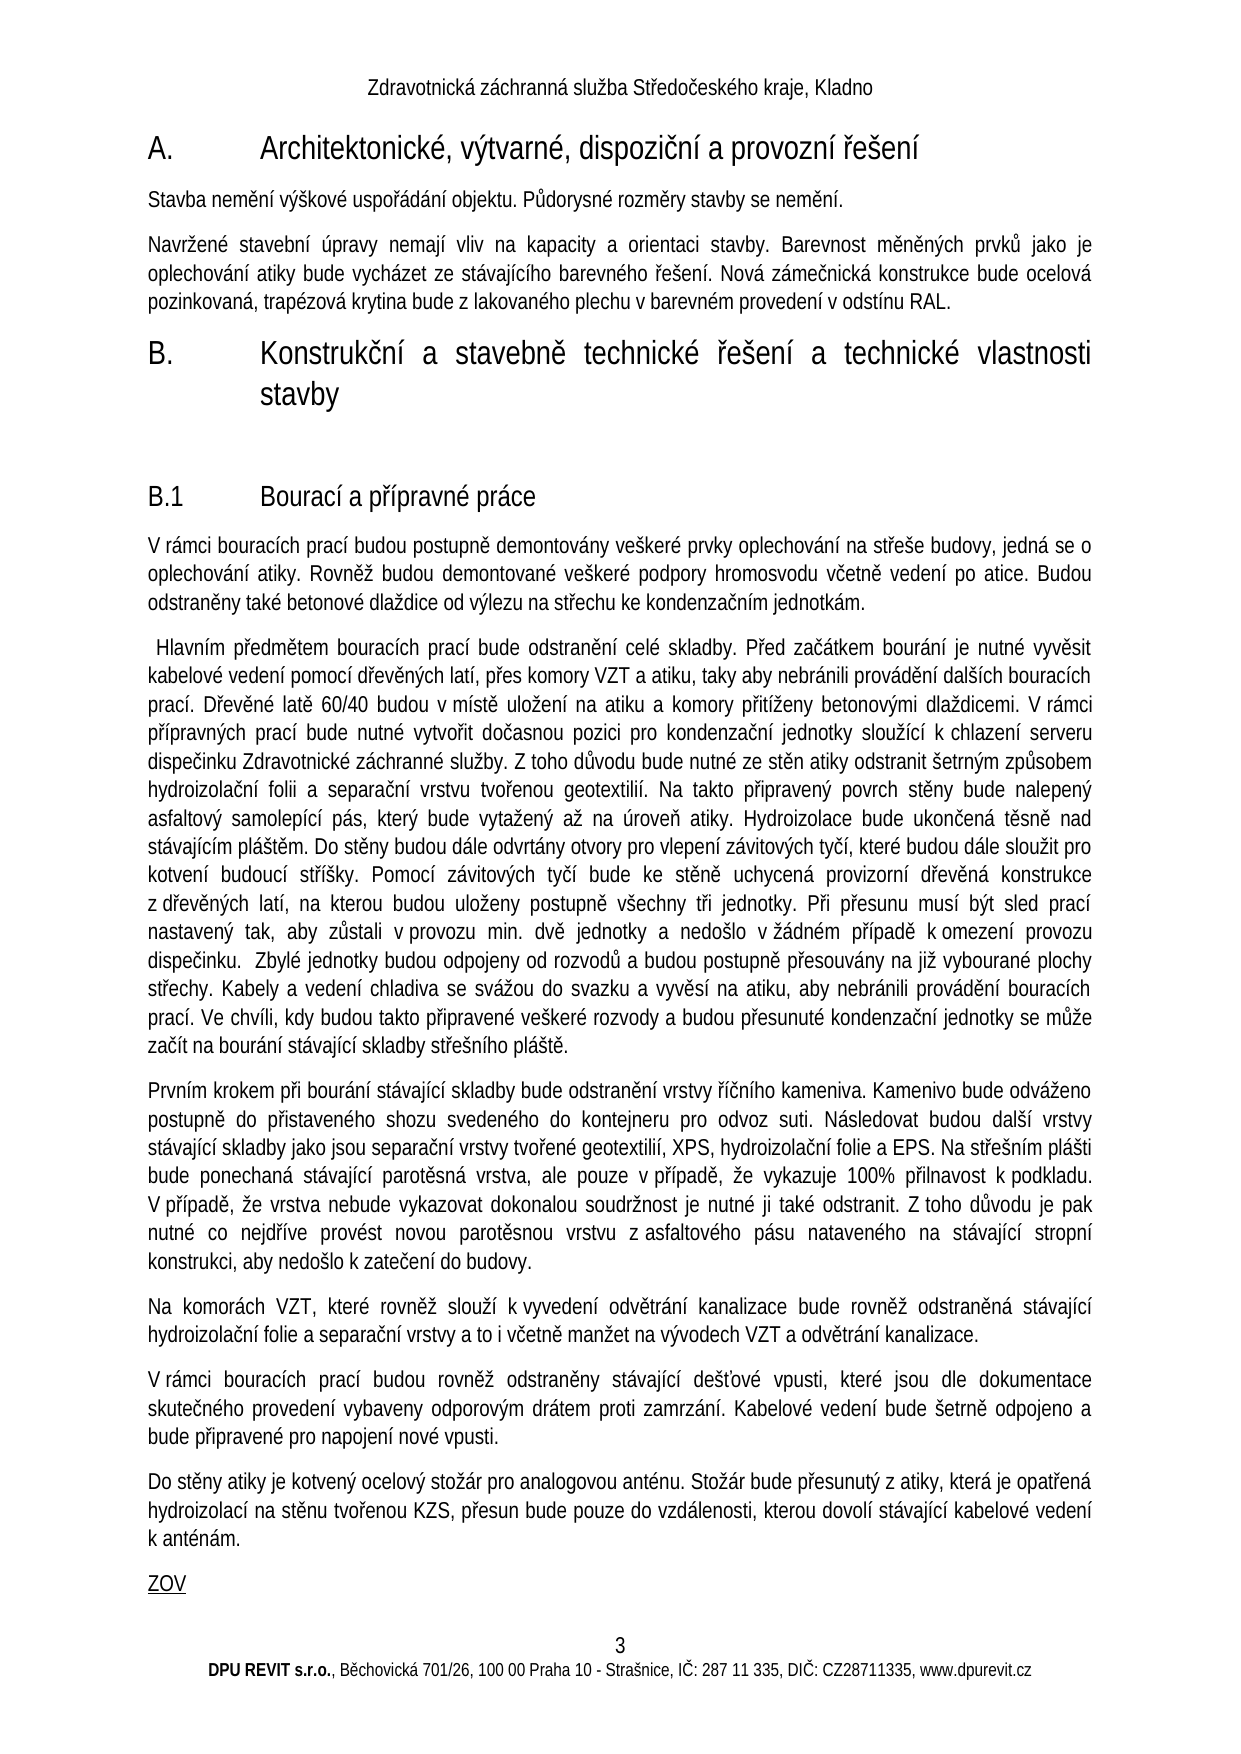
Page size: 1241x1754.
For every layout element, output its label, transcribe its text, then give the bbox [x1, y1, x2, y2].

text Stavba nemění výškové uspořádání objektu. Půdorysné rozměry stavby se nemění. [148, 186, 1092, 212]
text V rámci bouracích prací budou rovněž odstraněny stávající dešťové vpusti, které jsou dle dokumentace skutečného provedení vybaveny odporovým drátem proti zamrzání. Kabelové vedení bude šetrně odpojeno a bude připravené pro napojení nové vpusti. [148, 1366, 1092, 1449]
text V rámci bouracích prací budou postupně demontovány veškeré prvky oplechování na střeše budovy, jedná se o oplechování atiky. Rovněž budou demontované veškeré podpory hromosvodu včetně vedení po atice. Budou odstraněny také betonové dlaždice od výlezu na střechu ke kondenzačním jednotkám. [148, 532, 1092, 615]
text ZOV [148, 1570, 1092, 1597]
text Navržené stavební úpravy nemají vliv na kapacity a orientaci stavby. Barevnost měněných prvků jako je oplechování atiky bude vycházet ze stávajícího barevného řešení. Nová zámečnická konstrukce bude ocelová pozinkovaná, trapézová krytina bude z lakovaného plechu v barevném provedení v odstínu RAL. [148, 231, 1092, 314]
subtitle Bourací a přípravné práce [148, 479, 1092, 513]
text Prvním krokem při bourání stávající skladby bude odstranění vrstvy říčního kameniva. Kamenivo bude odváženo postupně do přistaveného shozu svedeného do kontejneru pro odvoz suti. Následovat budou další vrstvy stávající skladby jako jsou separační vrstvy tvořené geotextilií, XPS, hydroizolační folie a EPS. Na střešním plášti bude ponechaná stávající parotěsná vrstva, ale pouze v případě, že vykazuje 100% přilnavost k podkladu. V případě, že vrstva nebude vykazovat dokonalou soudržnost je nutné ji také odstranit. Z toho důvodu je pak nutné co nejdříve provést novou parotěsnou vrstvu z asfaltového pásu nataveného na stávající stropní konstrukci, aby nedošlo k zatečení do budovy. [148, 1077, 1092, 1274]
text Na komorách VZT, které rovněž slouží k vyvedení odvětrání kanalizace bude rovněž odstraněná stávající hydroizolační folie a separační vrstvy a to i včetně manžet na vývodech VZT a odvětrání kanalizace. [148, 1293, 1092, 1348]
text Hlavním předmětem bouracích prací bude odstranění celé skladby. Před začátkem bourání je nutné vyvěsit kabelové vedení pomocí dřevěných latí, přes komory VZT a atiku, taky aby nebránili provádění dalších bouracích prací. Dřevěné latě 60/40 budou v místě uložení na atiku a komory přitíženy betonovými dlaždicemi. V rámci přípravných prací bude nutné vytvořit dočasnou pozici pro kondenzační jednotky sloužící k chlazení serveru dispečinku Zdravotnické záchranné služby. Z toho důvodu bude nutné ze stěn atiky odstranit šetrným způsobem hydroizolační folii a separační vrstvu tvořenou geotextilií. Na takto připravený povrch stěny bude nalepený asfaltový samolepící pás, který bude vytažený až na úroveň atiky. Hydroizolace bude ukončená těsně nad stávajícím pláštěm. Do stěny budou dále odvrtány otvory pro vlepení závitových tyčí, které budou dále sloužit pro kotvení budoucí stříšky. Pomocí závitových tyčí bude ke stěně uchycená provizorní dřevěná konstrukce z dřevěných latí, na kterou budou uloženy postupně všechny tři jednotky. Při přesunu musí být sled prací nastavený tak, aby zůstali v provozu min. dvě jednotky a nedošlo v žádném případě k omezení provozu dispečinku. Zbylé jednotky budou odpojeny od rozvodů a budou postupně přesouvány na již vybourané plochy střechy. Kabely a vedení chladiva se svážou do svazku a vyvěsí na atiku, aby nebránili provádění bouracích prací. Ve chvíli, kdy budou takto připravené veškeré rozvody a budou přesunuté kondenzační jednotky se může začít na bourání stávající skladby střešního pláště. [148, 634, 1092, 1058]
text Do stěny atiky je kotvený ocelový stožár pro analogovou anténu. Stožár bude přesunutý z atiky, která je opatřená hydroizolací na stěnu tvořenou KZS, přesun bude pouze do vzdálenosti, kterou dovolí stávající kabelové vedení k anténám. [148, 1468, 1092, 1552]
subtitle Konstrukční a stavebně technické řešení a technické vlastnosti stavby [148, 333, 1092, 413]
subtitle Architektonické, výtvarné, dispoziční a provozní řešení [148, 128, 1092, 166]
